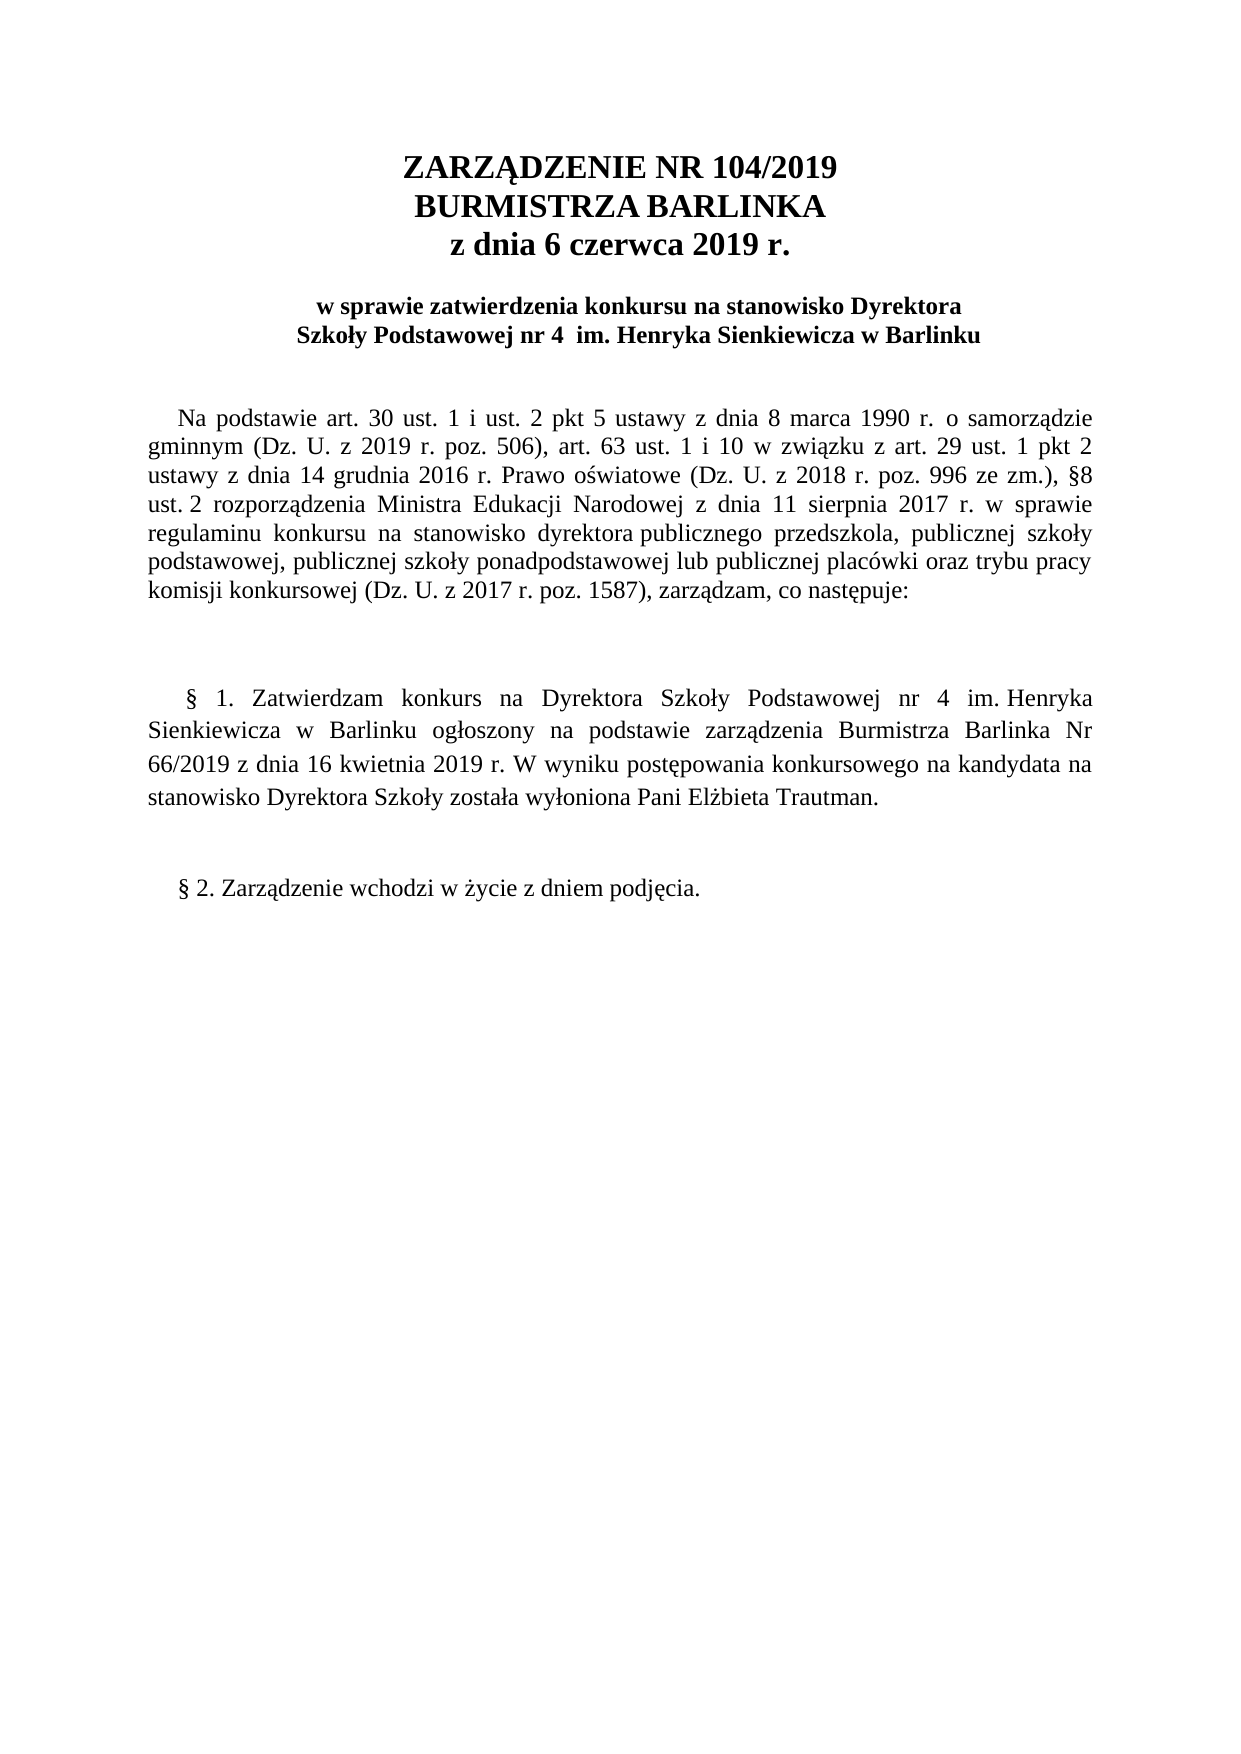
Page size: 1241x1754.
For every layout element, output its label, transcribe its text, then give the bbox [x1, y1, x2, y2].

text ZARZĄDZENIE NR 104/2019 [148, 148, 1093, 186]
text Na podstawie art. 30 ust. 1 i ust. 2 pkt 5 ustawy z dnia 8 marca 1990 r. o samorządzie gminnym (Dz. U. z 2019 r. poz. 506), art. 63 ust. 1 i 10 w związku z art. 29 ust. 1 pkt 2 ustawy z dnia 14 grudnia 2016 r. Prawo oświatowe (Dz. U. z 2018 r. poz. 996 ze zm.), §8 ust. 2 rozporządzenia Ministra Edukacji Narodowej z dnia 11 sierpnia 2017 r. w sprawie regulaminu konkursu na stanowisko dyrektora publicznego przedszkola, publicznej szkoły podstawowej, publicznej szkoły ponadpodstawowej lub publicznej placówki oraz trybu pracy komisji konkursowej (Dz. U. z 2017 r. poz. 1587), zarządzam, co następuje: [148, 403, 1093, 604]
text z dnia 6 czerwca 2019 r. [148, 224, 1093, 263]
text BURMISTRZA BARLINKA [148, 186, 1093, 224]
text § 1. Zatwierdzam konkurs na Dyrektora Szkoły Podstawowej nr 4 im. Henryka Sienkiewicza w Barlinku ogłoszony na podstawie zarządzenia Burmistrza Barlinka Nr 66/2019 z dnia 16 kwietnia 2019 r. W wyniku postępowania konkursowego na kandydata na stanowisko Dyrektora Szkoły została wyłoniona Pani Elżbieta Trautman. [148, 683, 1093, 810]
text § 2. Zarządzenie wchodzi w życie z dniem podjęcia. [148, 873, 1093, 901]
text w sprawie zatwierdzenia konkursu na stanowisko Dyrektora [148, 291, 1093, 320]
text Szkoły Podstawowej nr 4 im. Henryka Sienkiewicza w Barlinku [148, 320, 1093, 349]
